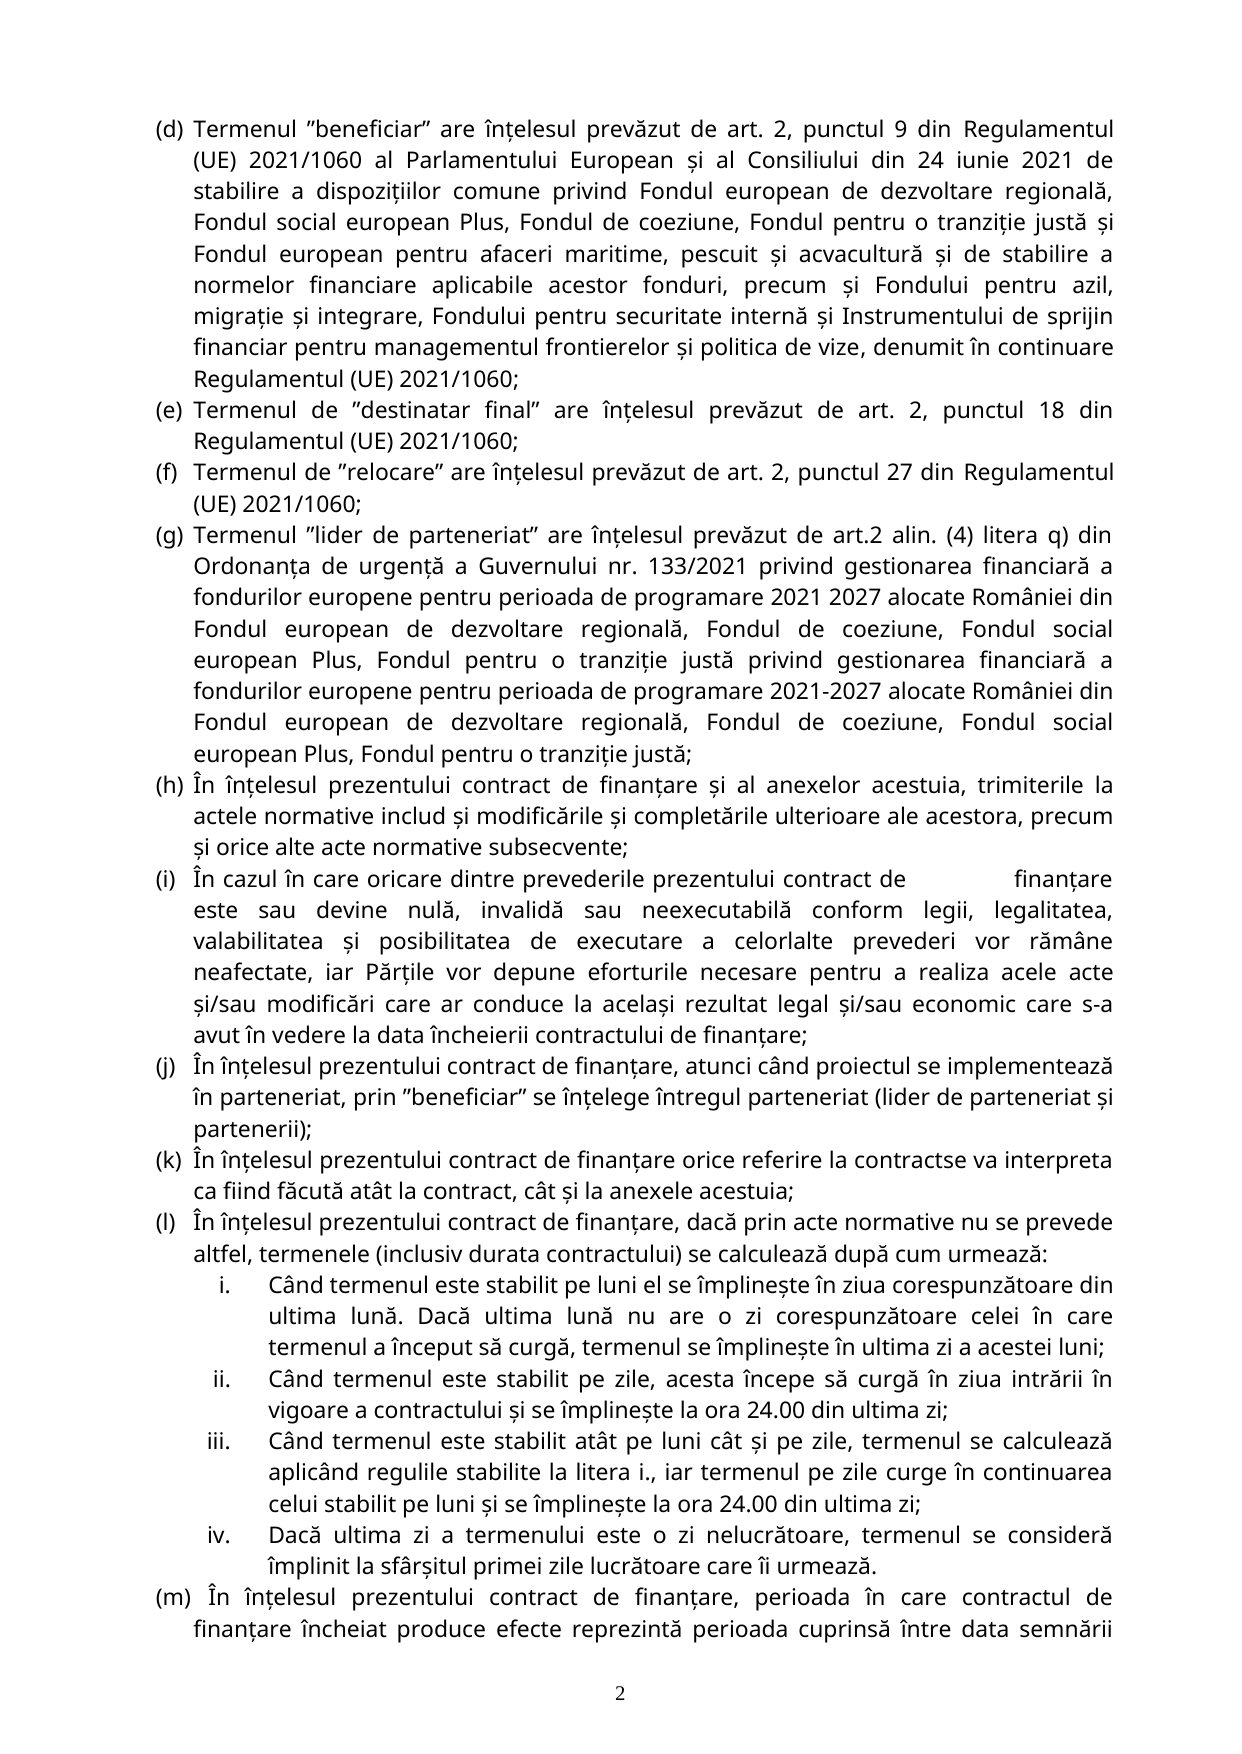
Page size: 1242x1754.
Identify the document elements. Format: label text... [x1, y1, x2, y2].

list Când termenul este stabilit pe luni el se împlinește în ziua corespunzătoare din ultima lună. Dacă ultima lună nu are o zi corespunzătoare celei în care termenul a început să curgă, termenul se împlinește în ultima zi a acestei luni; [231, 1269, 1114, 1362]
list Dacă ultima zi a termenului este o zi nelucrătoare, termenul se consideră împlinit la sfârșitul primei zile lucrătoare care îi urmează. [231, 1519, 1114, 1581]
list În înțelesul prezentului contract de finanțare și al anexelor acestuia, trimiterile la actele normative includ și modificările și completările ulterioare ale acestora, precum și orice alte acte normative subsecvente; [156, 769, 1114, 862]
list Termenul ”lider de parteneriat” are înțelesul prevăzut de art.2 alin. (4) litera q) din Ordonanța de urgență a Guvernului nr. 133/2021 privind gestionarea financiară a fondurilor europene pentru perioada de programare 2021 2027 alocate României din Fondul european de dezvoltare regională, Fondul de coeziune, Fondul social european Plus, Fondul pentru o tranziție justă privind gestionarea financiară a fondurilor europene pentru perioada de programare 2021-2027 alocate României din Fondul european de dezvoltare regională, Fondul de coeziune, Fondul social european Plus, Fondul pentru o tranziție justă; [156, 519, 1114, 769]
list În cazul în care oricare dintre prevederile prezentului contract de finanțare este sau devine nulă, invalidă sau neexecutabilă conform legii, legalitatea, valabilitatea și posibilitatea de executare a celorlalte prevederi vor rămâne neafectate, iar Părțile vor depune eforturile necesare pentru a realiza acele acte și/sau modificări care ar conduce la același rezultat legal și/sau economic care s-a avut în vedere la data încheierii contractului de finanțare; [156, 862, 1114, 1050]
list Când termenul este stabilit pe zile, acesta începe să curgă în ziua intrării în vigoare a contractului și se împlinește la ora 24.00 din ultima zi; [231, 1362, 1114, 1425]
list Termenul ”beneficiar” are înțelesul prevăzut de art. 2, punctul 9 din Regulamentul (UE) 2021/1060 al Parlamentului European şi al Consiliului din 24 iunie 2021 de stabilire a dispozițiilor comune privind Fondul european de dezvoltare regională, Fondul social european Plus, Fondul de coeziune, Fondul pentru o tranziție justă şi Fondul european pentru afaceri maritime, pescuit şi acvacultură şi de stabilire a normelor financiare aplicabile acestor fonduri, precum şi Fondului pentru azil, migrație şi integrare, Fondului pentru securitate internă şi Instrumentului de sprijin financiar pentru managementul frontierelor şi politica de vize, denumit în continuare Regulamentul (UE) 2021/1060; [156, 112, 1114, 394]
list În înțelesul prezentului contract de finanțare, dacă prin acte normative nu se prevede altfel, termenele (inclusiv durata contractului) se calculează după cum urmează: [156, 1206, 1114, 1269]
list Termenul de ”relocare” are înțelesul prevăzut de art. 2, punctul 27 din Regulamentul (UE) 2021/1060; [156, 456, 1114, 519]
list În înțelesul prezentului contract de finanțare orice referire la contractse va interpreta ca fiind făcută atât la contract, cât și la anexele acestuia; [156, 1144, 1114, 1206]
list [156, 1581, 1114, 1644]
list Termenul de ”destinatar final” are înțelesul prevăzut de art. 2, punctul 18 din Regulamentul (UE) 2021/1060; [156, 394, 1114, 456]
list În înțelesul prezentului contract de finanțare, atunci când proiectul se implementează în parteneriat, prin ”beneficiar” se înțelege întregul parteneriat (lider de parteneriat și partenerii); [156, 1050, 1114, 1144]
list Când termenul este stabilit atât pe luni cât și pe zile, termenul se calculează aplicând regulile stabilite la litera i., iar termenul pe zile curge în continuarea celui stabilit pe luni și se împlinește la ora 24.00 din ultima zi; [231, 1425, 1114, 1519]
